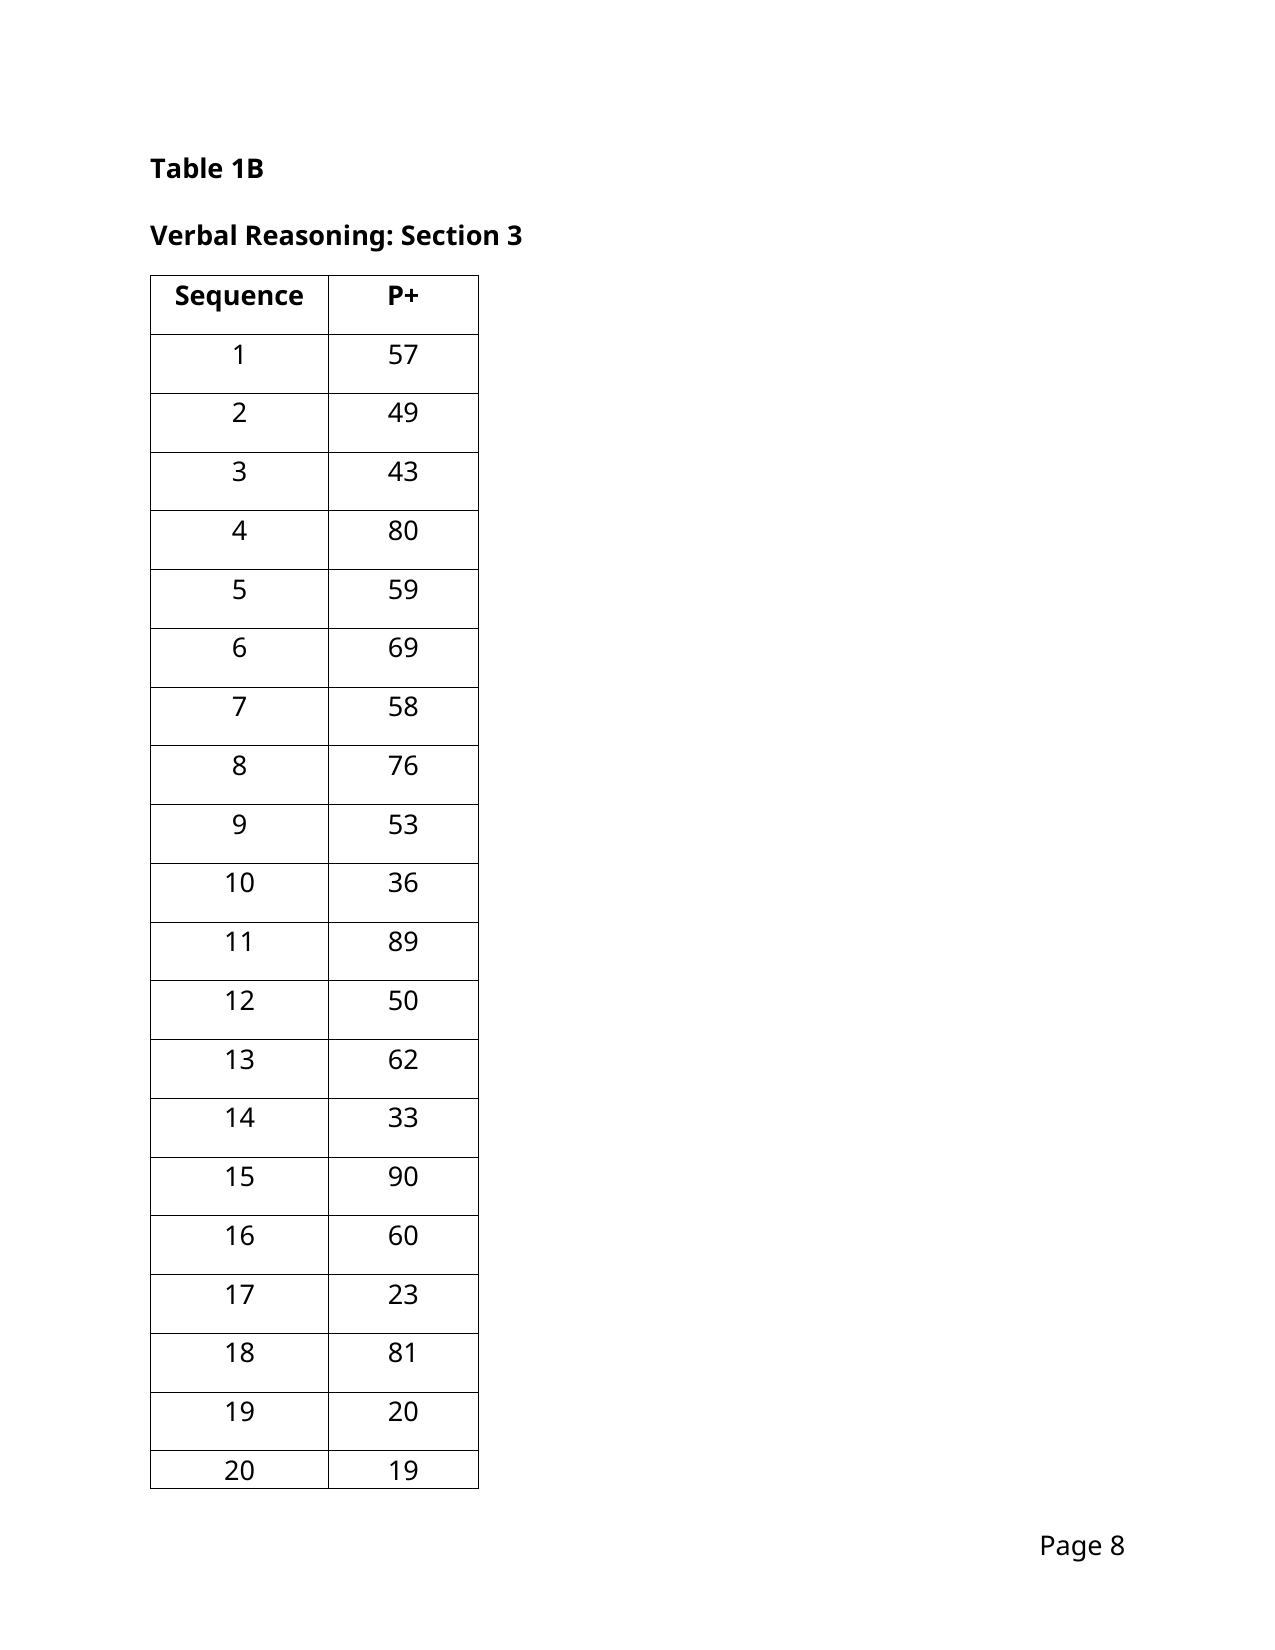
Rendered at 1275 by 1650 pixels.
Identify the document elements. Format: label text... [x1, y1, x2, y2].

text Table 1B [150, 150, 1125, 187]
table_cell 2 [151, 394, 328, 452]
table_cell 89 [329, 923, 478, 980]
table_cell 15 [151, 1158, 328, 1215]
table_cell 23 [329, 1275, 478, 1333]
table_cell 59 [329, 570, 478, 628]
table_cell 90 [329, 1158, 478, 1215]
table_cell 5 [151, 570, 328, 628]
table_cell 60 [329, 1216, 478, 1274]
table_cell 18 [151, 1334, 328, 1392]
table_cell 62 [329, 1040, 478, 1098]
table_cell 16 [151, 1216, 328, 1274]
table_cell 20 [329, 1393, 478, 1450]
table_header Sequence [151, 276, 328, 334]
table_cell 19 [151, 1393, 328, 1450]
text Verbal Reasoning: Section 3 [150, 217, 1125, 254]
table_cell 1 [151, 335, 328, 393]
table_cell 13 [151, 1040, 328, 1098]
table_cell 19 [329, 1451, 478, 1488]
table_cell 81 [329, 1334, 478, 1392]
table_cell 6 [151, 629, 328, 687]
table_cell 43 [329, 453, 478, 510]
table_cell 53 [329, 805, 478, 863]
table_cell 9 [151, 805, 328, 863]
table_cell 69 [329, 629, 478, 687]
table_cell 4 [151, 511, 328, 569]
table_cell 8 [151, 746, 328, 804]
table_cell 17 [151, 1275, 328, 1333]
table_cell 49 [329, 394, 478, 452]
table_header P+ [329, 276, 478, 334]
table_cell 3 [151, 453, 328, 510]
table_cell 10 [151, 864, 328, 922]
table_cell 58 [329, 688, 478, 745]
table_cell 33 [329, 1099, 478, 1157]
table_cell 76 [329, 746, 478, 804]
table_cell 14 [151, 1099, 328, 1157]
table_cell 57 [329, 335, 478, 393]
table_cell 50 [329, 981, 478, 1039]
table_cell 20 [151, 1451, 328, 1488]
table_cell 11 [151, 923, 328, 980]
table_cell 7 [151, 688, 328, 745]
table_cell 36 [329, 864, 478, 922]
table_cell 80 [329, 511, 478, 569]
table_cell 12 [151, 981, 328, 1039]
